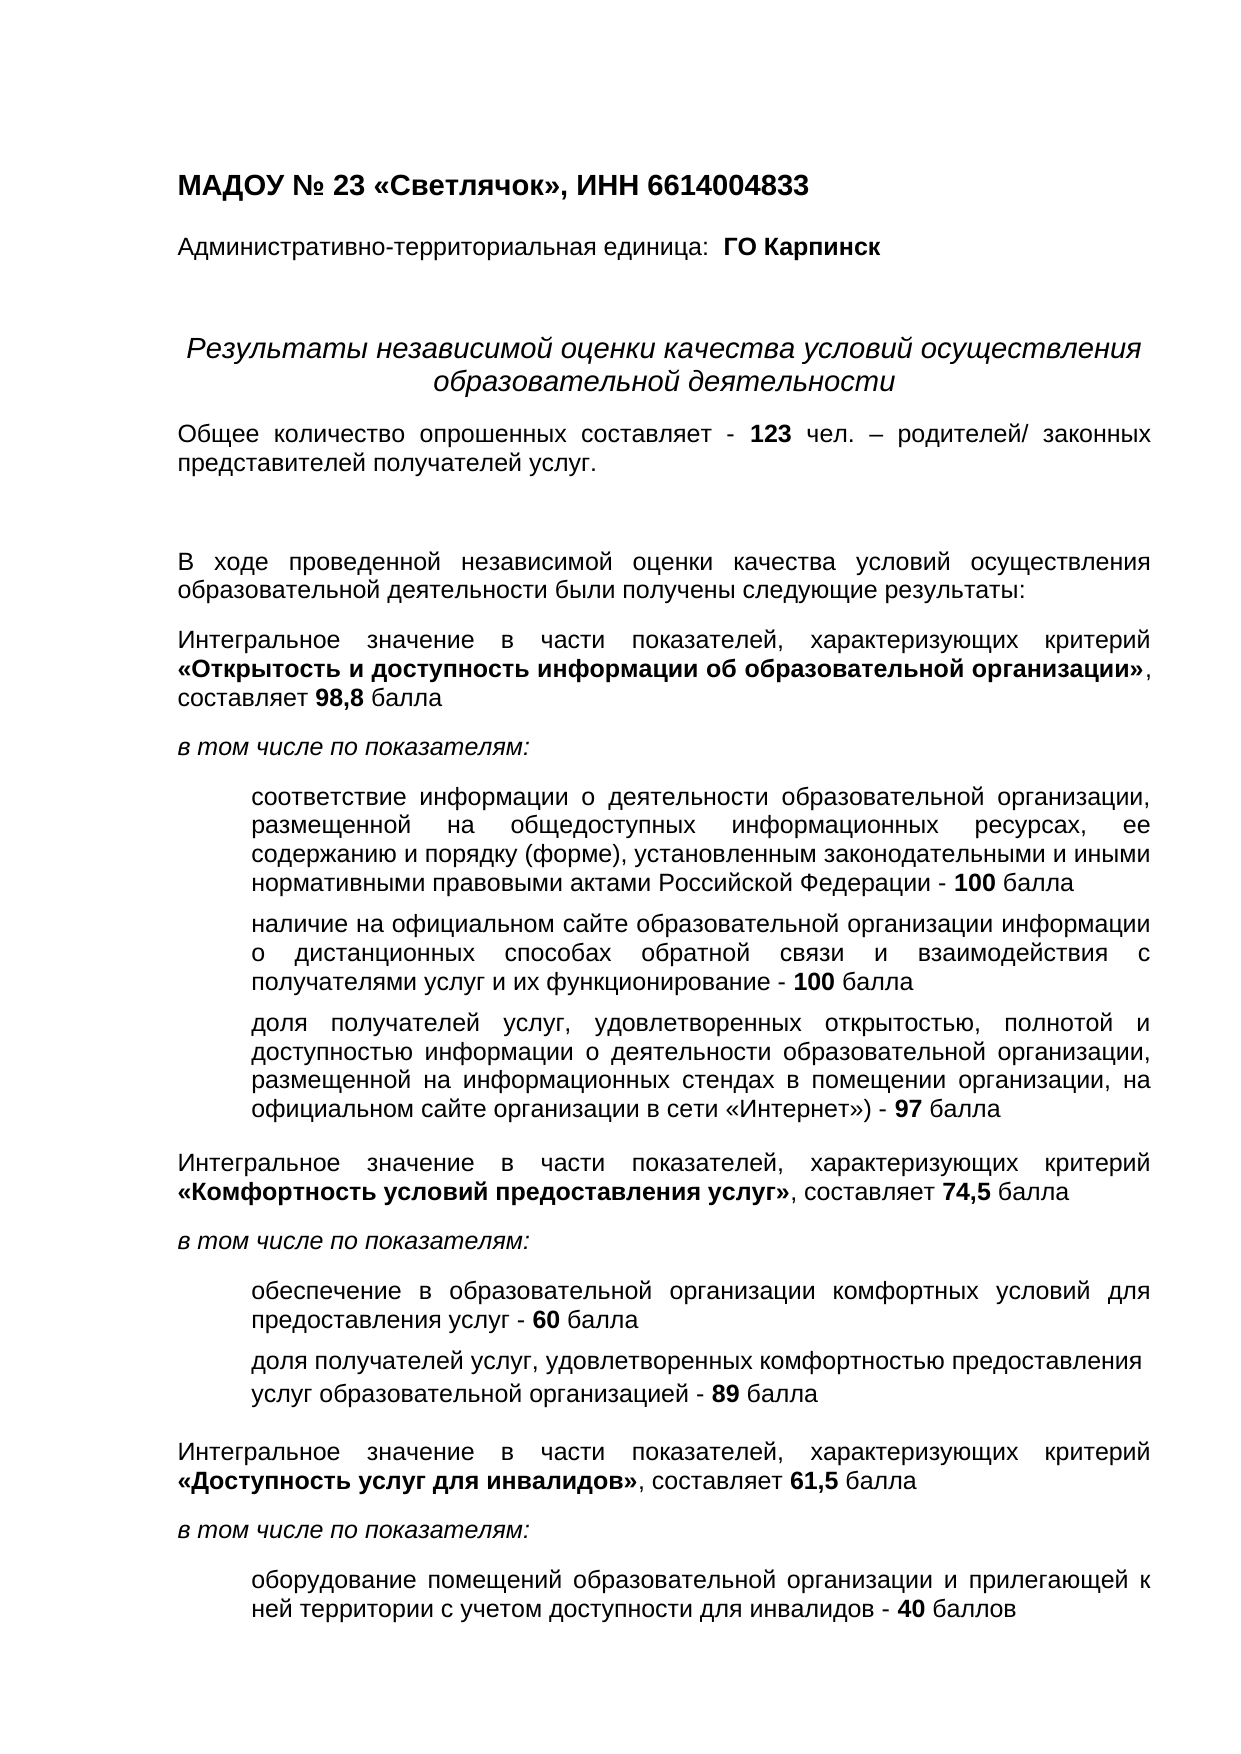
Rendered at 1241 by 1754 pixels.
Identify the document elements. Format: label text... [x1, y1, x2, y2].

text Интегральное значение в части показателей, характеризующих критерий «Комфортность условий предоставления услуг», составляет 74,5 балла [177, 1148, 1152, 1205]
subtitle МАДОУ № 23 «Светлячок», ИНН 6614004833 [177, 168, 1152, 202]
text соответствие информации о деятельности образовательной организации, размещенной на общедоступных информационных ресурсах, ее содержанию и порядку (форме), установленным законодательными и иными нормативными правовыми актами Российской Федерации - 100 балла [251, 782, 1152, 897]
text В ходе проведенной независимой оценки качества условий осуществления образовательной деятельности были получены следующие результаты: [177, 547, 1152, 604]
text Интегральное значение в части показателей, характеризующих критерий «Доступность услуг для инвалидов», составляет 61,5 балла [177, 1437, 1152, 1494]
text оборудование помещений образовательной организации и прилегающей к ней территории с учетом доступности для инвалидов - 40 баллов [251, 1565, 1152, 1622]
text Административно-территориальная единица: ГО Карпинск [177, 232, 1152, 260]
text наличие на официальном сайте образовательной организации информации о дистанционных способах обратной связи и взаимодействия с получателями услуг и их функционирование - 100 балла [251, 909, 1152, 995]
text в том числе по показателям: [177, 1515, 1152, 1544]
text в том числе по показателям: [177, 732, 1152, 761]
text доля получателей услуг, удовлетворенных открытостью, полнотой и доступностью информации о деятельности образовательной организации, размещенной на информационных стендах в помещении организации, на официальном сайте организации в сети «Интернет») - 97 балла [251, 1008, 1152, 1123]
text в том числе по показателям: [177, 1226, 1152, 1255]
text обеспечение в образовательной организации комфортных условий для предоставления услуг - 60 балла [251, 1276, 1152, 1333]
text Результаты независимой оценки качества условий осуществления образовательной деятельности [177, 331, 1152, 398]
text доля получателей услуг, удовлетворенных комфортностью предоставления услуг образовательной организацией - 89 балла [251, 1346, 1152, 1408]
text Интегральное значение в части показателей, характеризующих критерий «Открытость и доступность информации об образовательной организации», составляет 98,8 балла [177, 625, 1152, 711]
text Общее количество опрошенных составляет - 123 чел. – родителей/ законных представителей получателей услуг. [177, 419, 1152, 476]
